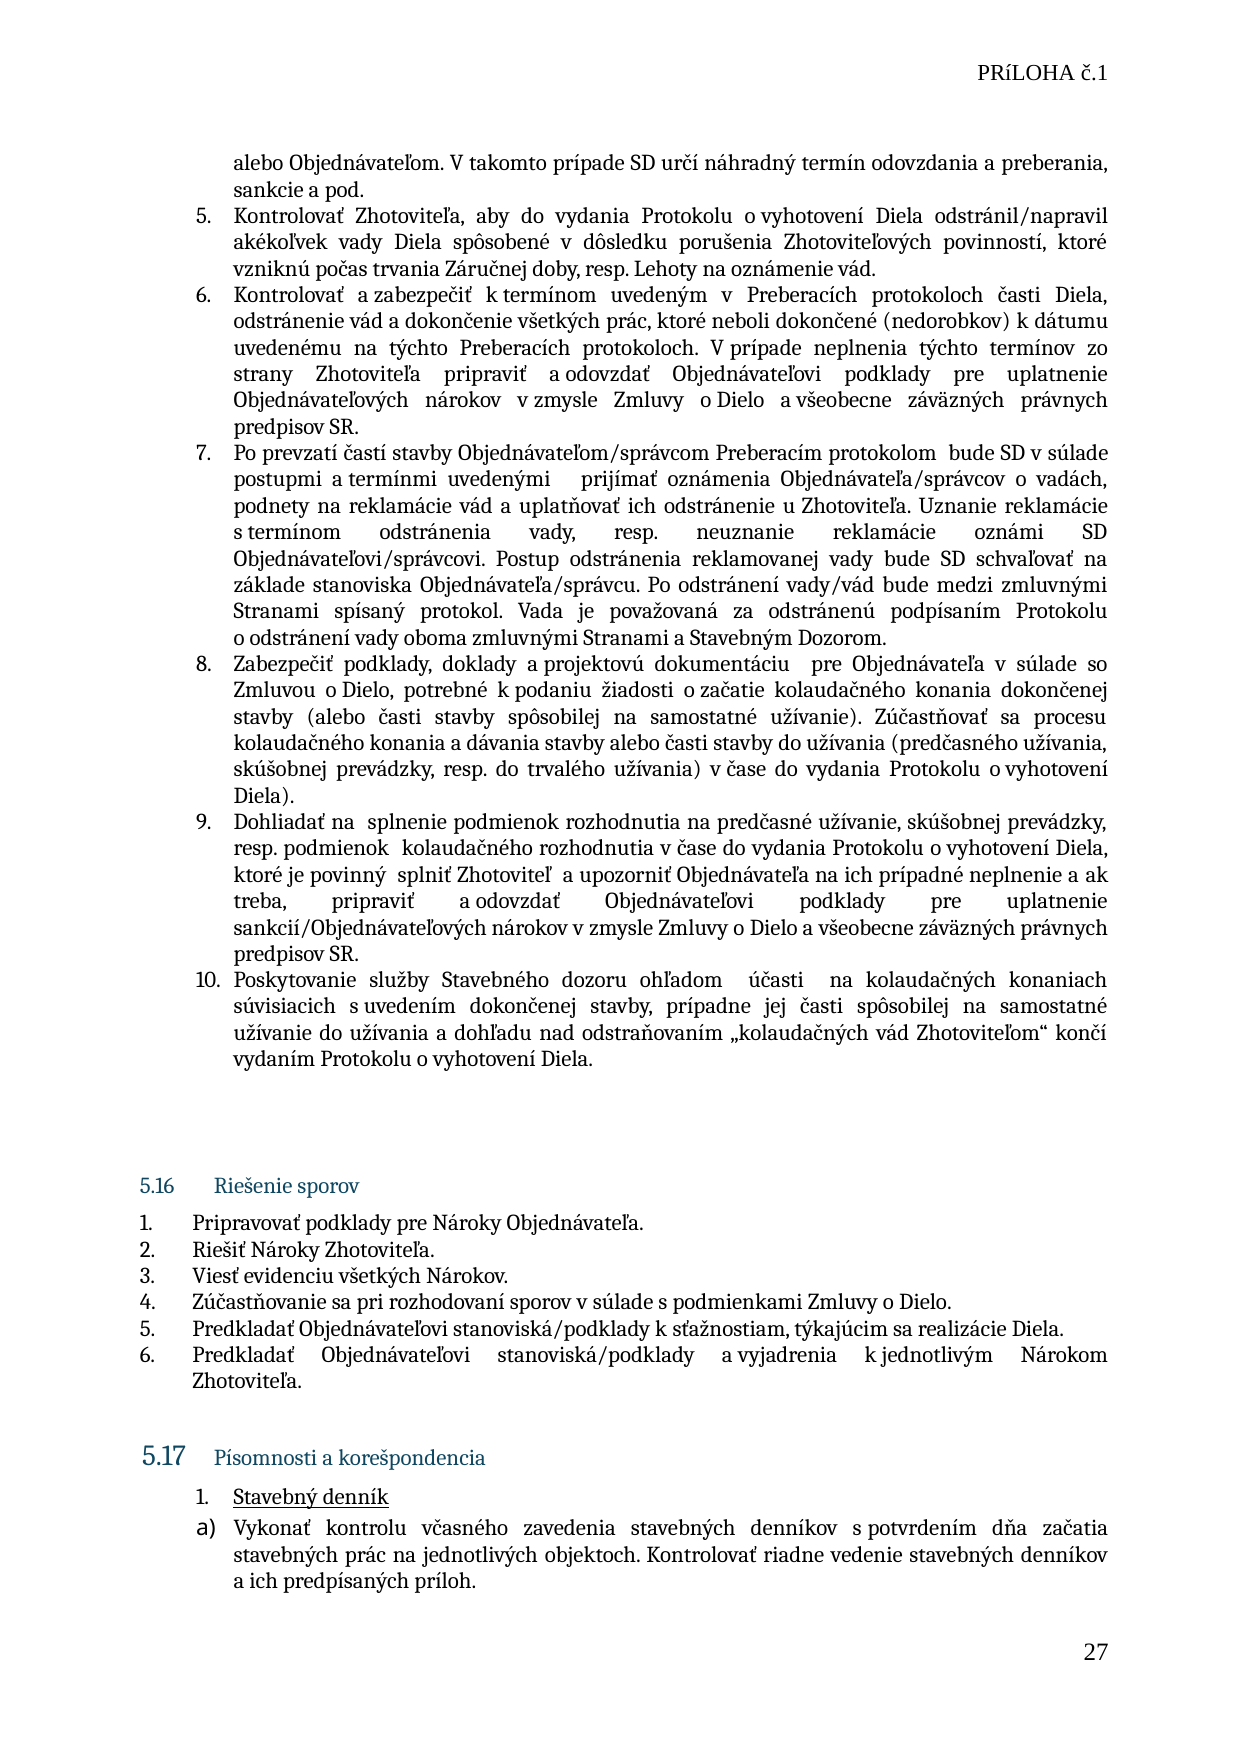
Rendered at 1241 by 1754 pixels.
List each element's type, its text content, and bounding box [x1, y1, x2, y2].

list Zabezpečiť podklady, doklady a projektovú dokumentáciu pre Objednávateľa v súlade so Zmluvou o Dielo, potrebné k podaniu žiadosti o začatie kolaudačného konania dokončenej stavby (alebo časti stavby spôsobilej na samostatné užívanie). Zúčastňovať sa procesu kolaudačného konania a dávania stavby alebo časti stavby do užívania (predčasného užívania, skúšobnej prevádzky, resp. do trvalého užívania) v čase do vydania Protokolu o vyhotovení Diela). [196, 651, 1108, 809]
list Po prevzatí častí stavby Objednávateľom/správcom Preberacím protokolom bude SD v súlade postupmi a termínmi uvedenými prijímať oznámenia Objednávateľa/správcov o vadách, podnety na reklamácie vád a uplatňovať ich odstránenie u Zhotoviteľa. Uznanie reklamácie s termínom odstránenia vady, resp. neuznanie reklamácie oznámi SD Objednávateľovi/správcovi. Postup odstránenia reklamovanej vady bude SD schvaľovať na základe stanoviska Objednávateľa/správcu. Po odstránení vady/vád bude medzi zmluvnými Stranami spísaný protokol. Vada je považovaná za odstránenú podpísaním Protokolu o odstránení vady oboma zmluvnými Stranami a Stavebným Dozorom. [196, 440, 1108, 651]
list Vykonať kontrolu včasného zavedenia stavebných denníkov s potvrdením dňa začatia stavebných prác na jednotlivých objektoch. Kontrolovať riadne vedenie stavebných denníkov a ich predpísaných príloh. [196, 1510, 1108, 1594]
list Zúčastňovanie sa pri rozhodovaní sporov v súlade s podmienkami Zmluvy o Dielo. [139, 1289, 1108, 1315]
list Kontrolovať Zhotoviteľa, aby do vydania Protokolu o vyhotovení Diela odstránil/napravil akékoľvek vady Diela spôsobené v dôsledku porušenia Zhotoviteľových povinností, ktoré vzniknú počas trvania Záručnej doby, resp. Lehoty na oznámenie vád. [196, 203, 1108, 282]
list Poskytovanie služby Stavebného dozoru ohľadom účasti na kolaudačných konaniach súvisiacich s uvedením dokončenej stavby, prípadne jej časti spôsobilej na samostatné užívanie do užívania a dohľadu nad odstraňovaním „kolaudačných vád Zhotoviteľom“ končí vydaním Protokolu o vyhotovení Diela. [196, 967, 1108, 1072]
subtitle Písomnosti a korešpondencia [142, 1439, 1108, 1473]
list Riešiť Nároky Zhotoviteľa. [139, 1236, 1108, 1263]
list Viesť evidenciu všetkých Nárokov. [139, 1263, 1108, 1289]
list Predkladať Objednávateľovi stanoviská/podklady k sťažnostiam, týkajúcim sa realizácie Diela. [139, 1315, 1108, 1342]
list Predkladať Objednávateľovi stanoviská/podklady a vyjadrenia k jednotlivým Nárokom Zhotoviteľa. [139, 1342, 1108, 1394]
list Dohliadať na splnenie podmienok rozhodnutia na predčasné užívanie, skúšobnej prevádzky, resp. podmienok kolaudačného rozhodnutia v čase do vydania Protokolu o vyhotovení Diela, ktoré je povinný splniť Zhotoviteľ a upozorniť Objednávateľa na ich prípadné neplnenie a ak treba, pripraviť a odovzdať Objednávateľovi podklady pre uplatnenie sankcií/Objednávateľových nárokov v zmysle Zmluvy o Dielo a všeobecne záväzných právnych predpisov SR. [196, 809, 1108, 967]
list Kontrolovať a zabezpečiť k termínom uvedeným v Preberacích protokoloch časti Diela, odstránenie vád a dokončenie všetkých prác, ktoré neboli dokončené (nedorobkov) k dátumu uvedenému na týchto Preberacích protokoloch. V prípade neplnenia týchto termínov zo strany Zhotoviteľa pripraviť a odovzdať Objednávateľovi podklady pre uplatnenie Objednávateľových nárokov v zmysle Zmluvy o Dielo a všeobecne záväzných právnych predpisov SR. [196, 282, 1108, 440]
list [196, 150, 1108, 203]
list Pripravovať podklady pre Nároky Objednávateľa. [139, 1210, 1108, 1236]
subtitle 5.16 Riešenie sporov [139, 1173, 1108, 1199]
list Stavebný denník [196, 1484, 1108, 1510]
